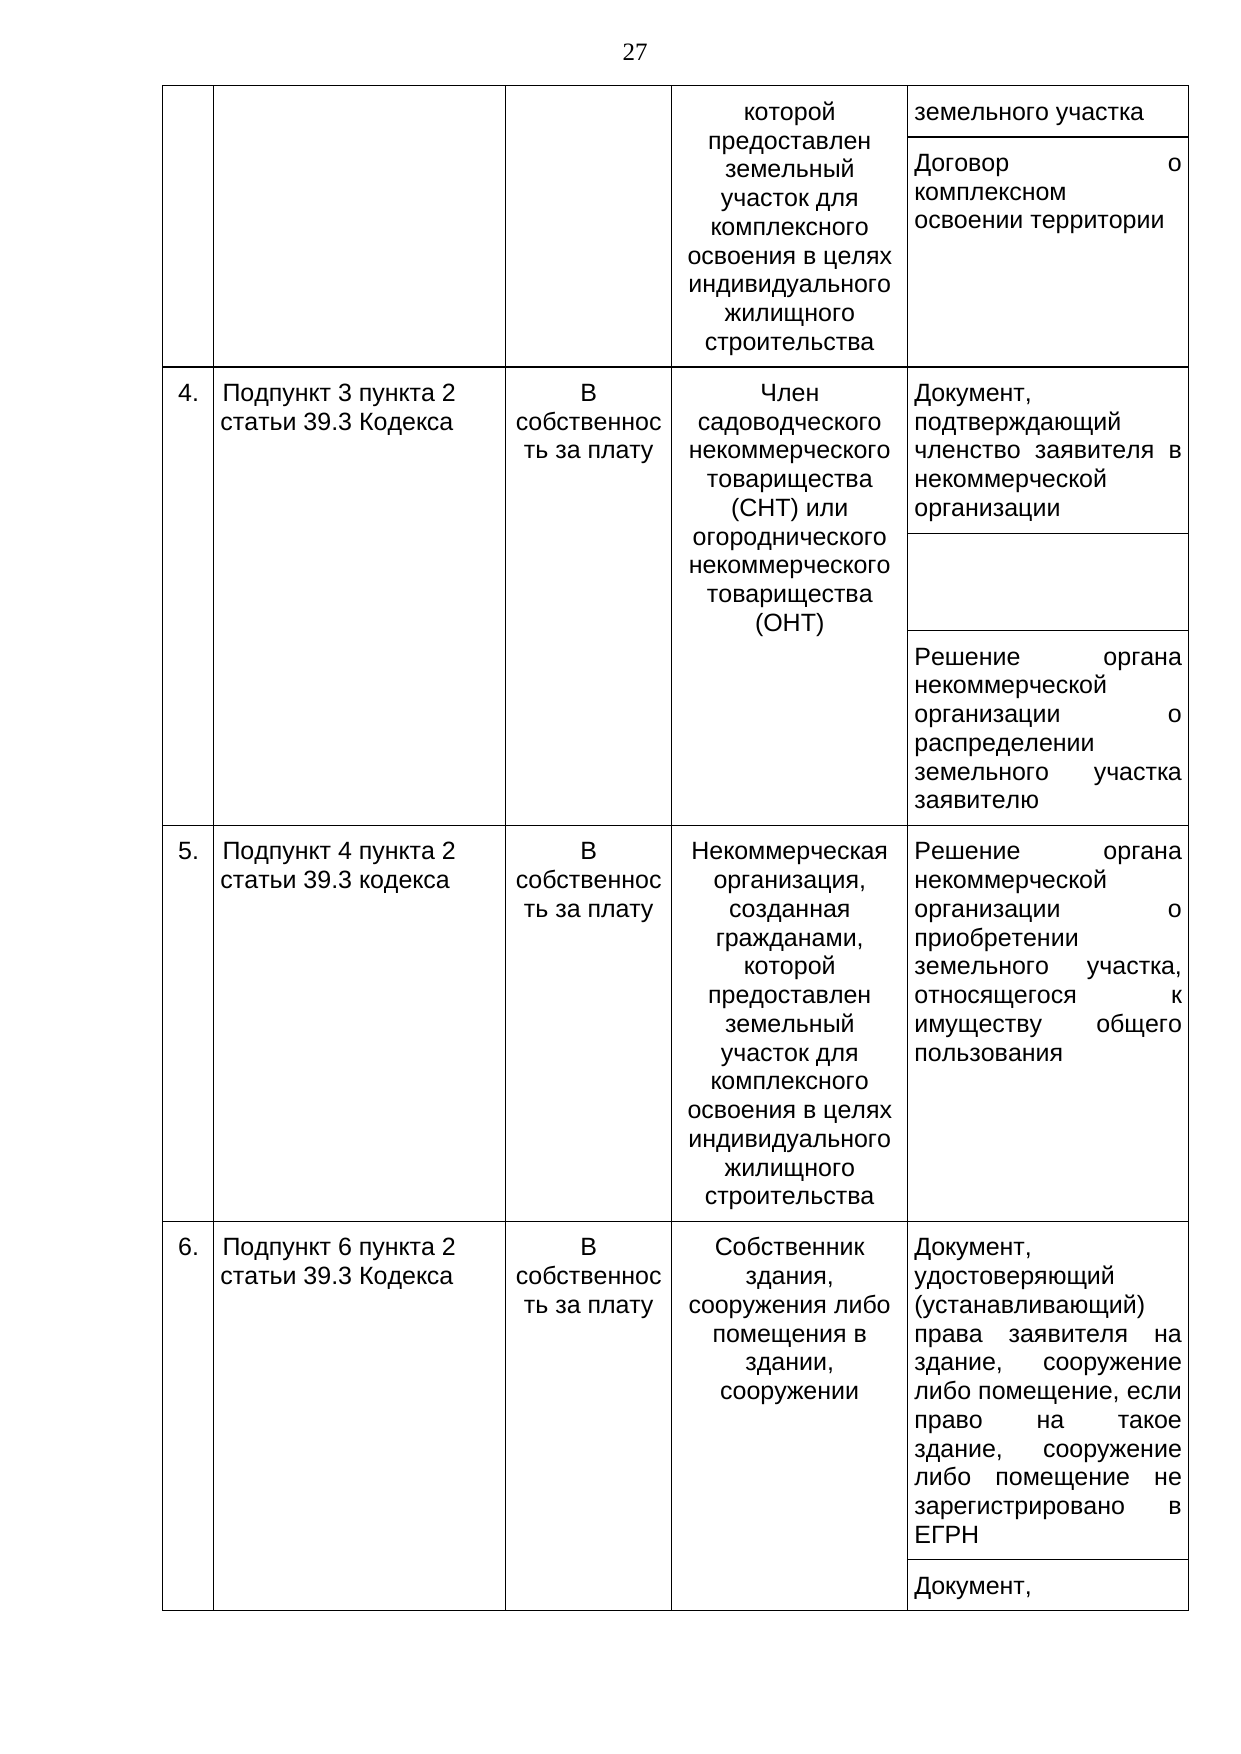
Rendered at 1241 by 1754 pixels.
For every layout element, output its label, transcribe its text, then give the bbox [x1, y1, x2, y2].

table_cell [908, 1560, 1188, 1610]
table_cell Документ, подтверждающий членство заявителя в некоммерческой организации [908, 368, 1188, 532]
table_cell Подпункт 3 пункта 2 статьи 39.3 Кодекса [214, 368, 505, 824]
table_cell Договор о комплексном освоении территории [908, 138, 1188, 366]
table_cell 4. [163, 368, 213, 824]
table_cell Решение органа некоммерческой организации о приобретении земельного участка, относящегося к имуществу общего пользования [908, 826, 1188, 1221]
table_cell Подпункт 4 пункта 2 статьи 39.3 кодекса [214, 826, 505, 1221]
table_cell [214, 86, 505, 366]
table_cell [908, 86, 1188, 136]
table_cell [908, 534, 1188, 630]
table_cell В собственность за плату [506, 1222, 671, 1610]
table_cell В собственность за плату [506, 368, 671, 824]
table_cell 6. [163, 1222, 213, 1610]
table_cell 3. [163, 86, 213, 366]
table_cell 5. [163, 826, 213, 1221]
table_cell Решение органа некоммерческой организации о распределении земельного участка заявителю [908, 631, 1188, 824]
table_cell Подпункт 6 пункта 2 статьи 39.3 Кодекса [214, 1222, 505, 1610]
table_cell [506, 86, 671, 366]
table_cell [672, 86, 907, 366]
table_cell Документ, удостоверяющий (устанавливающий) права заявителя на здание, сооружение либо помещение, если право на такое здание, сооружение либо помещение не зарегистрировано в ЕГРН [908, 1222, 1188, 1559]
table_cell Член садоводческого некоммерческого товарищества (СНТ) или огороднического некоммерческого товарищества (ОНТ) [672, 368, 907, 824]
table_cell В собственность за плату [506, 826, 671, 1221]
table_cell Собственник здания, сооружения либо помещения в здании, сооружении [672, 1222, 907, 1610]
